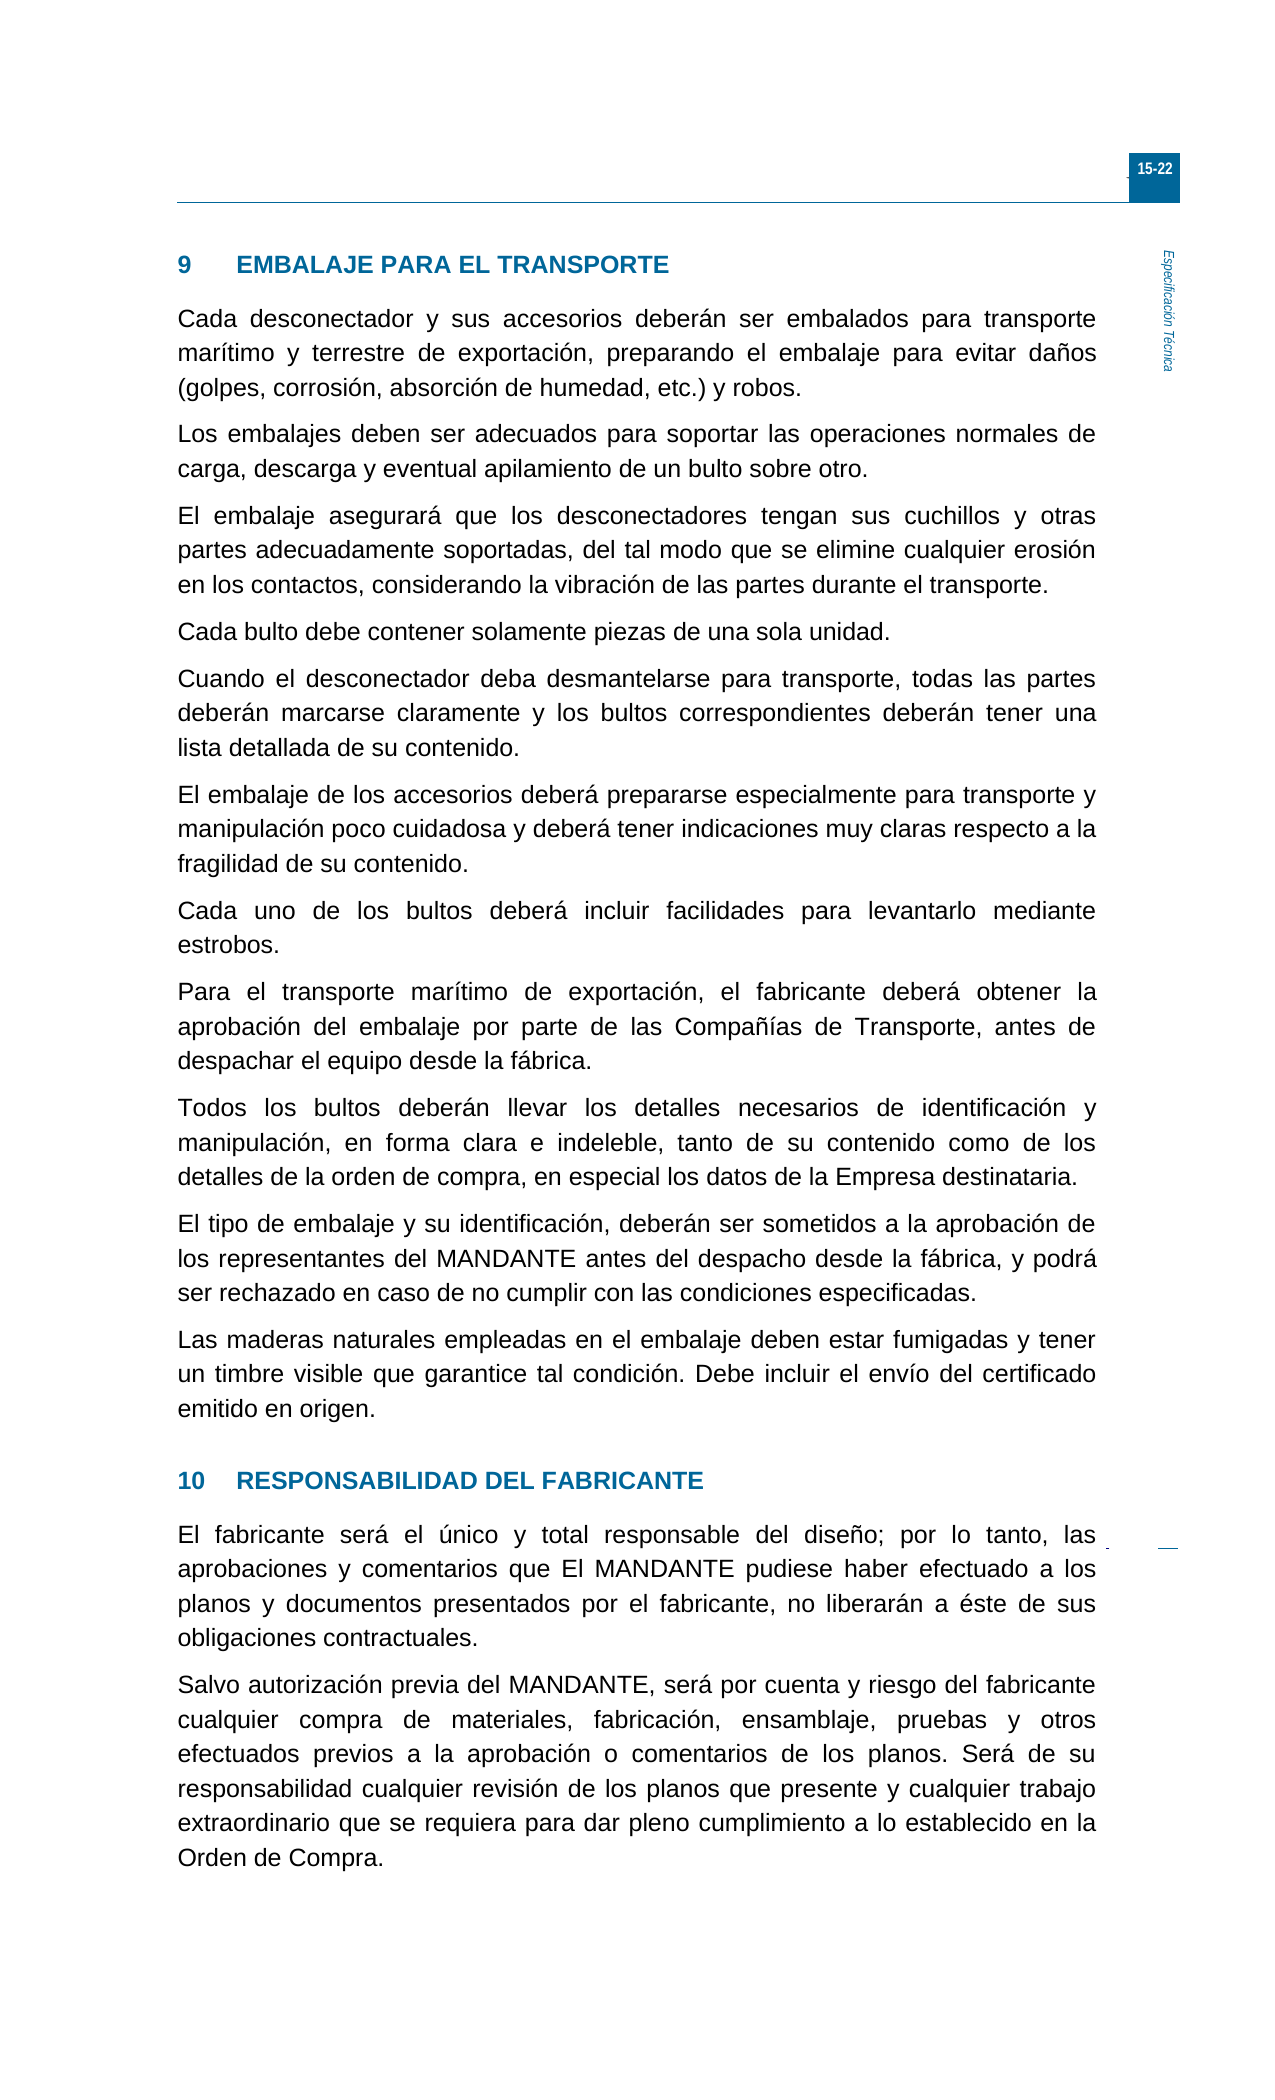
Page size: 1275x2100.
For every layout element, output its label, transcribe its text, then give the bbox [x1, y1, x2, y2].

text El fabricante será el único y total responsable del diseño; por lo tanto, las aprobaciones y comentarios que El MANDANTE pudiese haber efectuado a los planos y documentos presentados por el fabricante, no liberarán a éste de sus obligaciones contractuales. [177, 1520, 1098, 1652]
text Cuando el desconectador deba desmantelarse para transporte, todas las partes deberán marcarse claramente y los bultos correspondientes deberán tener una lista detallada de su contenido. [177, 664, 1098, 762]
text Para el transporte marítimo de exportación, el fabricante deberá obtener la aprobación del embalaje por parte de las Compañías de Transporte, antes de despachar el equipo desde la fábrica. [177, 977, 1098, 1075]
text Cada desconectador y sus accesorios deberán ser embalados para transporte marítimo y terrestre de exportación, preparando el embalaje para evitar daños (golpes, corrosión, absorción de humedad, etc.) y robos. [177, 303, 1098, 401]
text Cada uno de los bultos deberá incluir facilidades para levantarlo mediante estrobos. [177, 896, 1098, 959]
text El embalaje asegurará que los desconectadores tengan sus cuchillos y otras partes adecuadamente soportadas, del tal modo que se elimine cualquier erosión en los contactos, considerando la vibración de las partes durante el transporte. [177, 501, 1098, 599]
text Cada bulto debe contener solamente piezas de una sola unidad. [177, 617, 1098, 646]
text El tipo de embalaje y su identificación, deberán ser sometidos a la aprobación de los representantes del MANDANTE antes del despacho desde la fábrica, y podrá ser rechazado en caso de no cumplir con las condiciones especificadas. [177, 1209, 1098, 1307]
text Los embalajes deben ser adecuados para soportar las operaciones normales de carga, descarga y eventual apilamiento de un bulto sobre otro. [177, 419, 1098, 483]
text Salvo autorización previa del MANDANTE, será por cuenta y riesgo del fabricante cualquier compra de materiales, fabricación, ensamblaje, pruebas y otros efectuados previos a la aprobación o comentarios de los planos. Será de su responsabilidad cualquier revisión de los planos que presente y cualquier trabajo extraordinario que se requiera para dar pleno cumplimiento a lo establecido en la Orden de Compra. [177, 1670, 1098, 1871]
text Todos los bultos deberán llevar los detalles necesarios de identificación y manipulación, en forma clara e indeleble, tanto de su contenido como de los detalles de la orden de compra, en especial los datos de la Empresa destinataria. [177, 1093, 1098, 1191]
subtitle RESPONSABILIDAD DEL FABRICANTE [177, 1466, 1098, 1495]
text Las maderas naturales empleadas en el embalaje deben estar fumigadas y tener un timbre visible que garantice tal condición. Debe incluir el envío del certificado emitido en origen. [177, 1325, 1098, 1423]
text El embalaje de los accesorios deberá prepararse especialmente para transporte y manipulación poco cuidadosa y deberá tener indicaciones muy claras respecto a la fragilidad de su contenido. [177, 780, 1098, 877]
subtitle EMBALAJE PARA EL TRANSPORTE [177, 250, 1098, 278]
